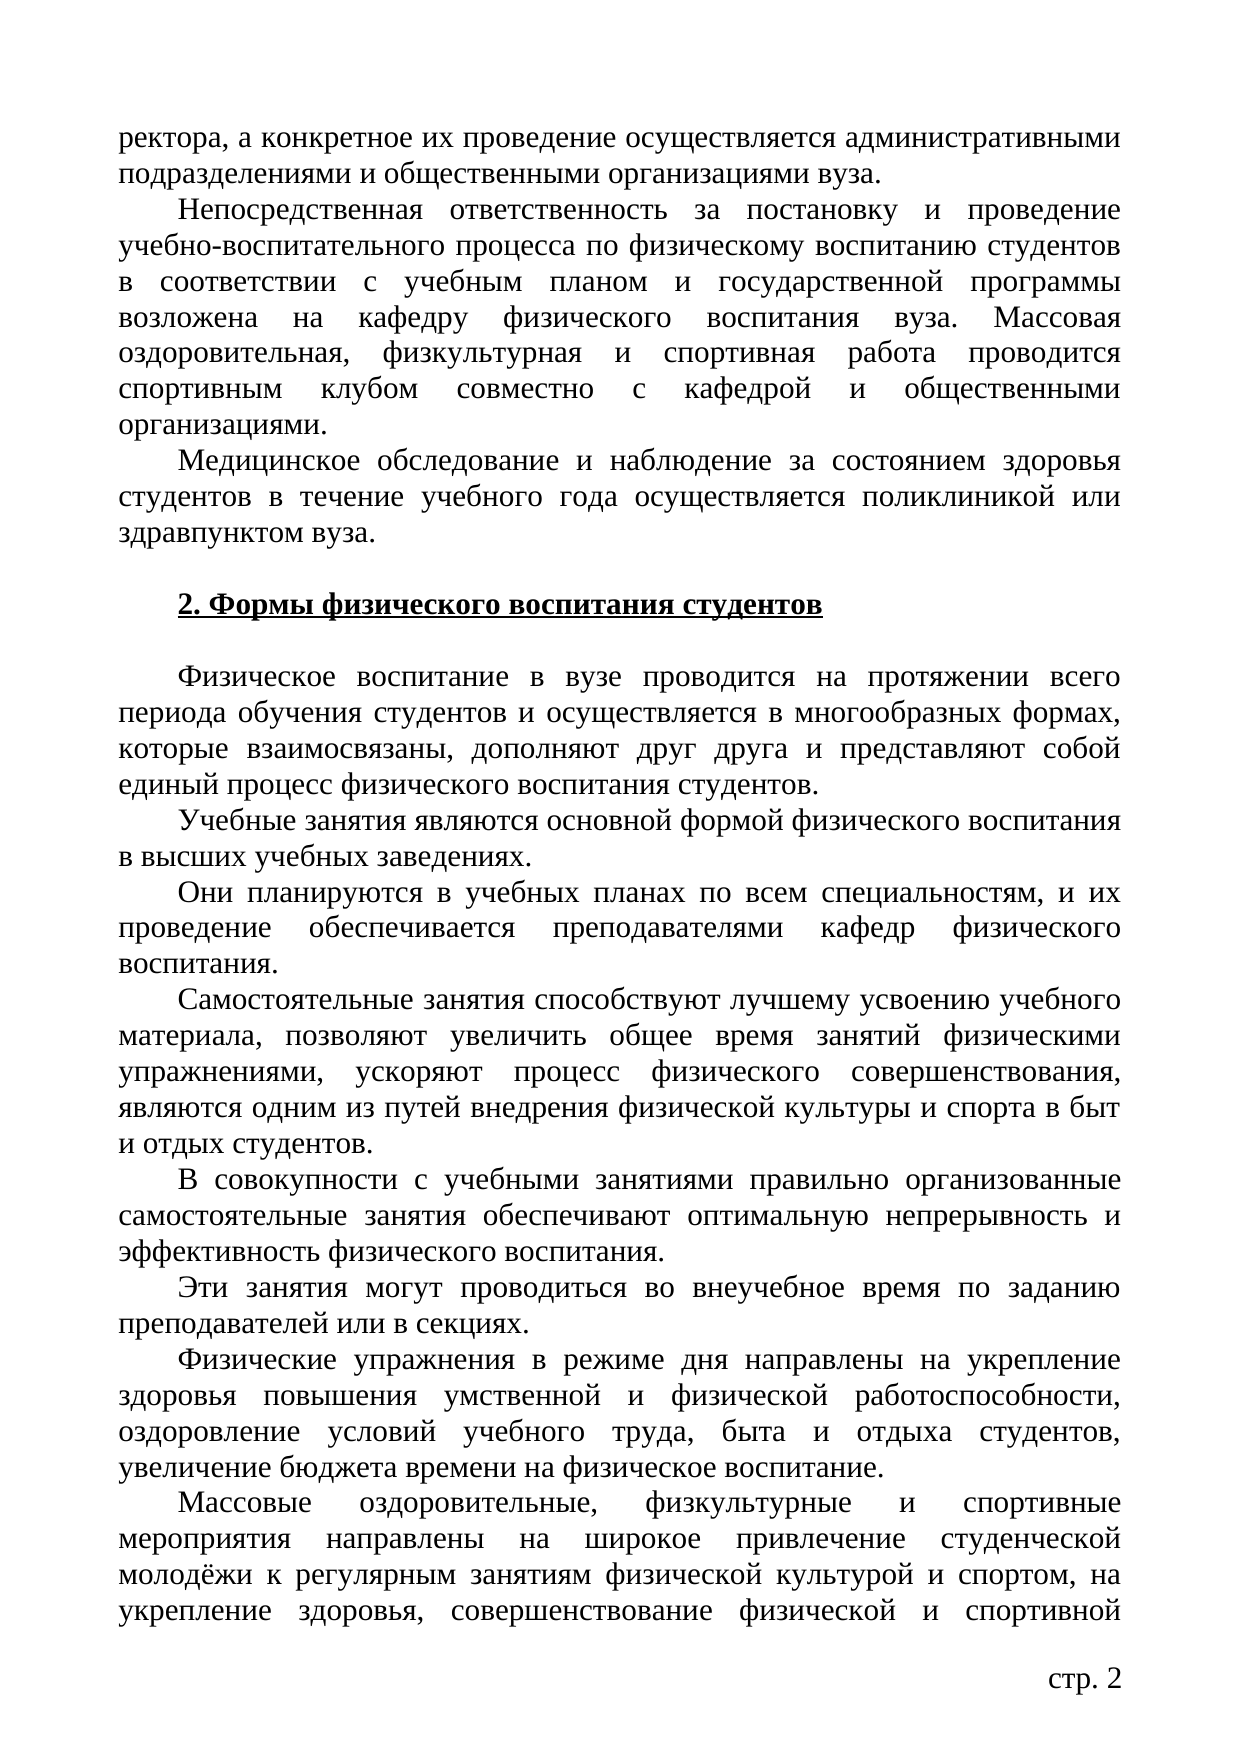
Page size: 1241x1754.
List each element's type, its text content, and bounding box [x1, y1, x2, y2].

text Физические упражнения в режиме дня направлены на укрепление здоровья повышения умственной и физической работоспособности, оздоровление условий учебного труда, быта и отдыха студентов, увеличение бюджета времени на физическое воспитание. [118, 1340, 1122, 1484]
text Учебные занятия являются основной формой физического воспитания в высших учебных заведениях. [118, 801, 1122, 873]
text Непосредственная ответственность за постановку и проведение учебно-воспитательного процесса по физическому воспитанию студентов в соответствии с учебным планом и государственной программы возложена на кафедру физического воспитания вуза. Массовая оздоровительная, физкультурная и спортивная работа проводится спортивным клубом совместно с кафедрой и общественными организациями. [118, 190, 1122, 442]
text Физическое воспитание в вузе проводится на протяжении всего периода обучения студентов и осуществляется в многообразных формах, которые взаимосвязаны, дополняют друг друга и представляют собой единый процесс физического воспитания студентов. [118, 657, 1122, 801]
text Они планируются в учебных планах по всем специальностям, и их проведение обеспечивается преподавателями кафедр физического воспитания. [118, 873, 1122, 981]
text Самостоятельные занятия способствуют лучшему усвоению учебного материала, позволяют увеличить общее время занятий физическими упражнениями, ускоряют процесс физического совершенствования, являются одним из путей внедрения физической культуры и спорта в быт и отдых студентов. [118, 981, 1122, 1160]
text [118, 118, 1122, 190]
text Медицинское обследование и наблюдение за состоянием здоровья студентов в течение учебного года осуществляется поликлиникой или здравпунктом вуза. [118, 442, 1122, 549]
text В совокупности с учебными занятиями правильно организованные самостоятельные занятия обеспечивают оптимальную непрерывность и эффективность физического воспитания. [118, 1160, 1122, 1268]
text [118, 1484, 1122, 1627]
text 2. Формы физического воспитания студентов [118, 585, 1122, 621]
text Эти занятия могут проводиться во внеучебное время по заданию преподавателей или в секциях. [118, 1268, 1122, 1340]
